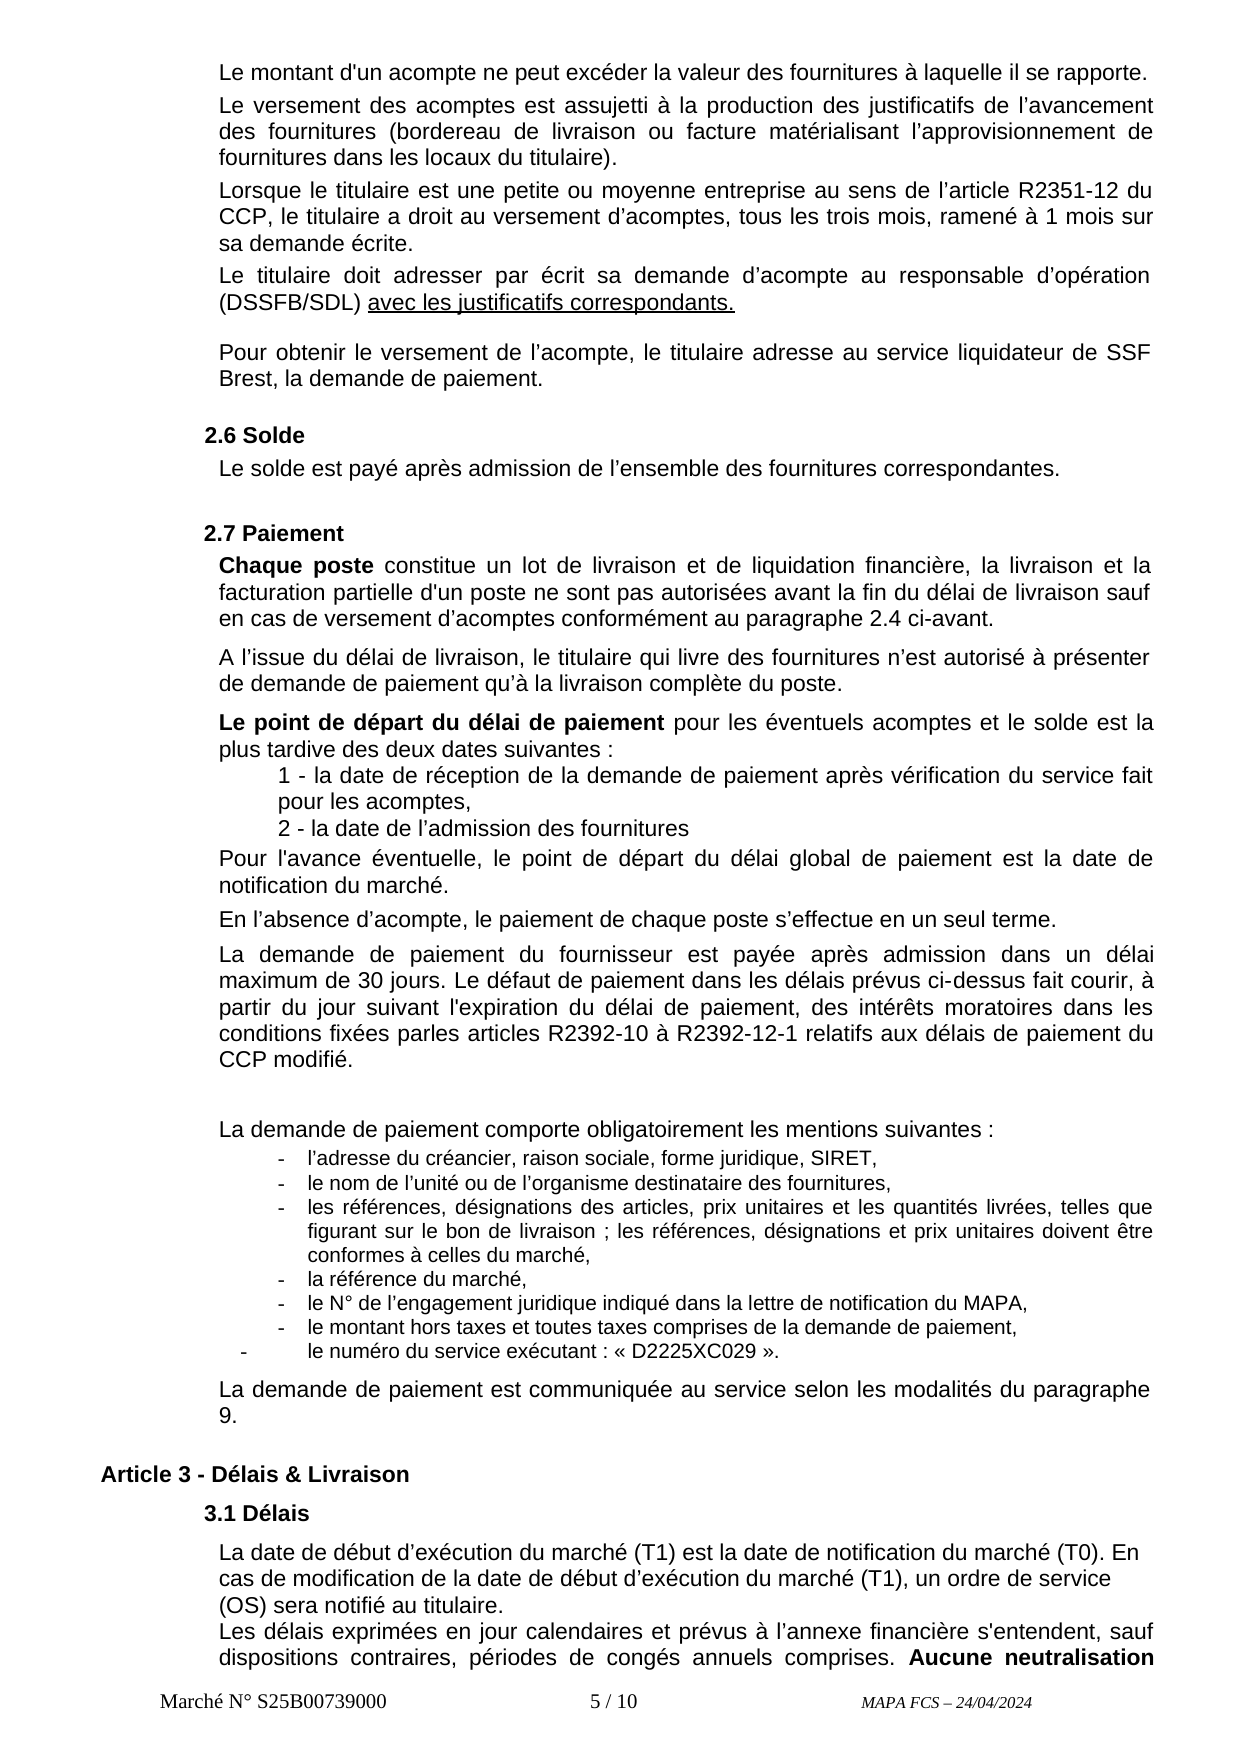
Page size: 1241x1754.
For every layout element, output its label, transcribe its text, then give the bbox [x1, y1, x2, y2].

list le nom de l’unité ou de l’organisme destinataire des fournitures, [278, 1170, 1154, 1194]
list le montant hors taxes et toutes taxes comprises de la demande de paiement, [278, 1315, 1154, 1339]
text La demande de paiement comporte obligatoirement les mentions suivantes : [218, 1116, 1154, 1142]
list En l’absence d’acompte, le paiement de chaque poste s’effectue en un seul terme. [218, 906, 1154, 933]
text 1 - la date de réception de la demande de paiement après vérification du service fait pour les acomptes, [278, 762, 1154, 815]
text Le versement des acomptes est assujetti à la production des justificatifs de l’avancement des fournitures (bordereau de livraison ou facture matérialisant l’approvisionnement de fournitures dans les locaux du titulaire). [218, 92, 1154, 171]
text Le titulaire doit adresser par écrit sa demande d’acompte au responsable d’opération (DSSFB/SDL) avec les justificatifs correspondants. [218, 262, 1152, 315]
text La date de début d’exécution du marché (T1) est la date de notification du marché (T0). En cas de modification de la date de début d’exécution du marché (T1), un ordre de service (OS) sera notifié au titulaire. [218, 1539, 1152, 1618]
list Pour l'avance éventuelle, le point de départ du délai global de paiement est la date de notification du marché. [218, 845, 1154, 898]
list l’adresse du créancier, raison sociale, forme juridique, SIRET, [278, 1146, 1154, 1170]
text Chaque poste constitue un lot de livraison et de liquidation financière, la livraison et la facturation partielle d'un poste ne sont pas autorisées avant la fin du délai de livraison sauf en cas de versement d’acomptes conformément au paragraphe 2.4 ci-avant. [218, 552, 1152, 632]
list la référence du marché, [278, 1267, 1154, 1291]
text Pour obtenir le versement de l’acompte, le titulaire adresse au service liquidateur de SSF Brest, la demande de paiement. [218, 339, 1152, 392]
text 2.7 Paiement [204, 520, 1154, 546]
text Le solde est payé après admission de l’ensemble des fournitures correspondantes. [218, 455, 1154, 481]
text Article 3 - Délais & Livraison [100, 1461, 1154, 1487]
subtitle 3.1 Délais [174, 1500, 1154, 1526]
text Le montant d'un acompte ne peut excéder la valeur des fournitures à laquelle il se rapporte. [218, 59, 1154, 85]
text 2.6 Solde [204, 422, 1154, 448]
list le numéro du service exécutant : « D2225XC029 ». [159, 1339, 1152, 1363]
text 2 - la date de l’admission des fournitures [278, 815, 1154, 841]
text Lorsque le titulaire est une petite ou moyenne entreprise au sens de l’article R2351-12 du CCP, le titulaire a droit au versement d’acomptes, tous les trois mois, ramené à 1 mois sur sa demande écrite. [218, 177, 1154, 256]
text Le point de départ du délai de paiement pour les éventuels acomptes et le solde est la plus tardive des deux dates suivantes : [218, 709, 1154, 762]
text La demande de paiement du fournisseur est payée après admission dans un délai maximum de 30 jours. Le défaut de paiement dans les délais prévus ci-dessus fait courir, à partir du jour suivant l'expiration du délai de paiement, des intérêts moratoires dans les conditions fixées parles articles R2392-10 à R2392-12-1 relatifs aux délais de paiement du CCP modifié. [218, 941, 1154, 1073]
text La demande de paiement est communiquée au service selon les modalités du paragraphe 9. [218, 1376, 1152, 1428]
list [218, 1618, 1154, 1671]
text A l’issue du délai de livraison, le titulaire qui livre des fournitures n’est autorisé à présenter de demande de paiement qu’à la livraison complète du poste. [218, 644, 1152, 697]
list le N° de l’engagement juridique indiqué dans la lettre de notification du MAPA, [278, 1291, 1154, 1315]
list les références, désignations des articles, prix unitaires et les quantités livrées, telles que figurant sur le bon de livraison ; les références, désignations et prix unitaires doivent être conformes à celles du marché, [278, 1194, 1154, 1267]
